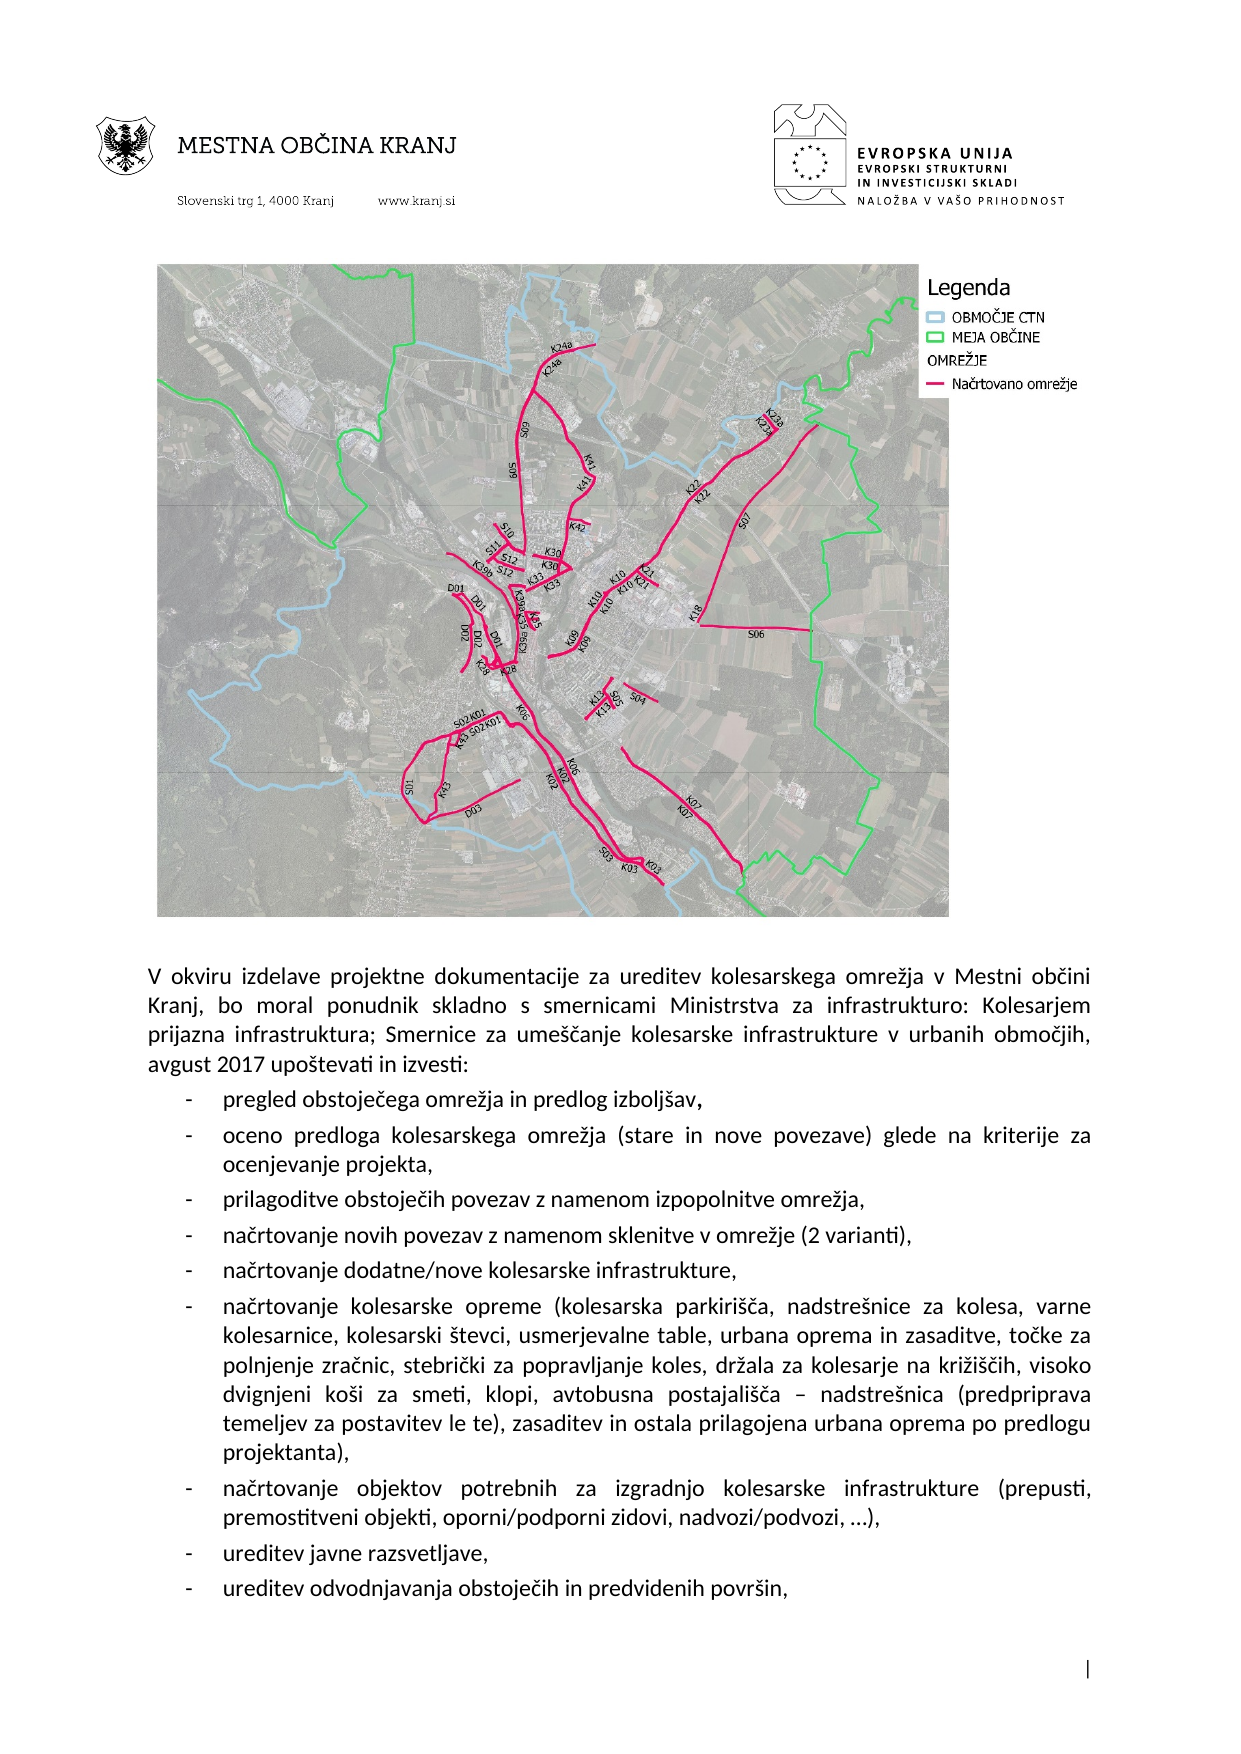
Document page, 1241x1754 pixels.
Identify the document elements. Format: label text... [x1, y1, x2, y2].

list načrtovanje objektov potrebnih za izgradnjo kolesarske infrastrukture (prepusti, premostitveni objekti, oporni/podporni zidovi, nadvozi/podvozi, …), [185, 1473, 1092, 1532]
list prilagoditve obstoječih povezav z namenom izpopolnitve omrežja, [185, 1184, 1092, 1214]
list ureditev javne razsvetljave, [185, 1538, 1092, 1567]
list pregled obstoječega omrežja in predlog izboljšav, [185, 1084, 1092, 1113]
list ureditev odvodnjavanja obstoječih in predvidenih površin, [185, 1573, 1092, 1603]
list oceno predloga kolesarskega omrežja (stare in nove povezave) glede na kriterije za ocenjevanje projekta, [185, 1120, 1092, 1178]
text V okviru izdelave projektne dokumentacije za ureditev kolesarskega omrežja v Mestni občini Kranj, bo moral ponudnik skladno s smernicami Ministrstva za infrastrukturo: Kolesarjem prijazna infrastruktura; Smernice za umeščanje kolesarske infrastrukture v urbanih območjih, avgust 2017 upoštevati in izvesti: [148, 961, 1092, 1078]
list načrtovanje kolesarske opreme (kolesarska parkirišča, nadstrešnice za kolesa, varne kolesarnice, kolesarski števci, usmerjevalne table, urbana oprema in zasaditve, točke za polnjenje zračnic, stebrički za popravljanje koles, držala za kolesarje na križiščih, visoko dvignjeni koši za smeti, klopi, avtobusna postajališča – nadstrešnica (predpriprava temeljev za postavitev le te), zasaditev in ostala prilagojena urbana oprema po predlogu projektanta), [185, 1291, 1092, 1467]
picture [0, 1, 1241, 926]
list načrtovanje novih povezav z namenom sklenitve v omrežje (2 varianti), [185, 1220, 1092, 1249]
list načrtovanje dodatne/nove kolesarske infrastrukture, [185, 1256, 1092, 1285]
